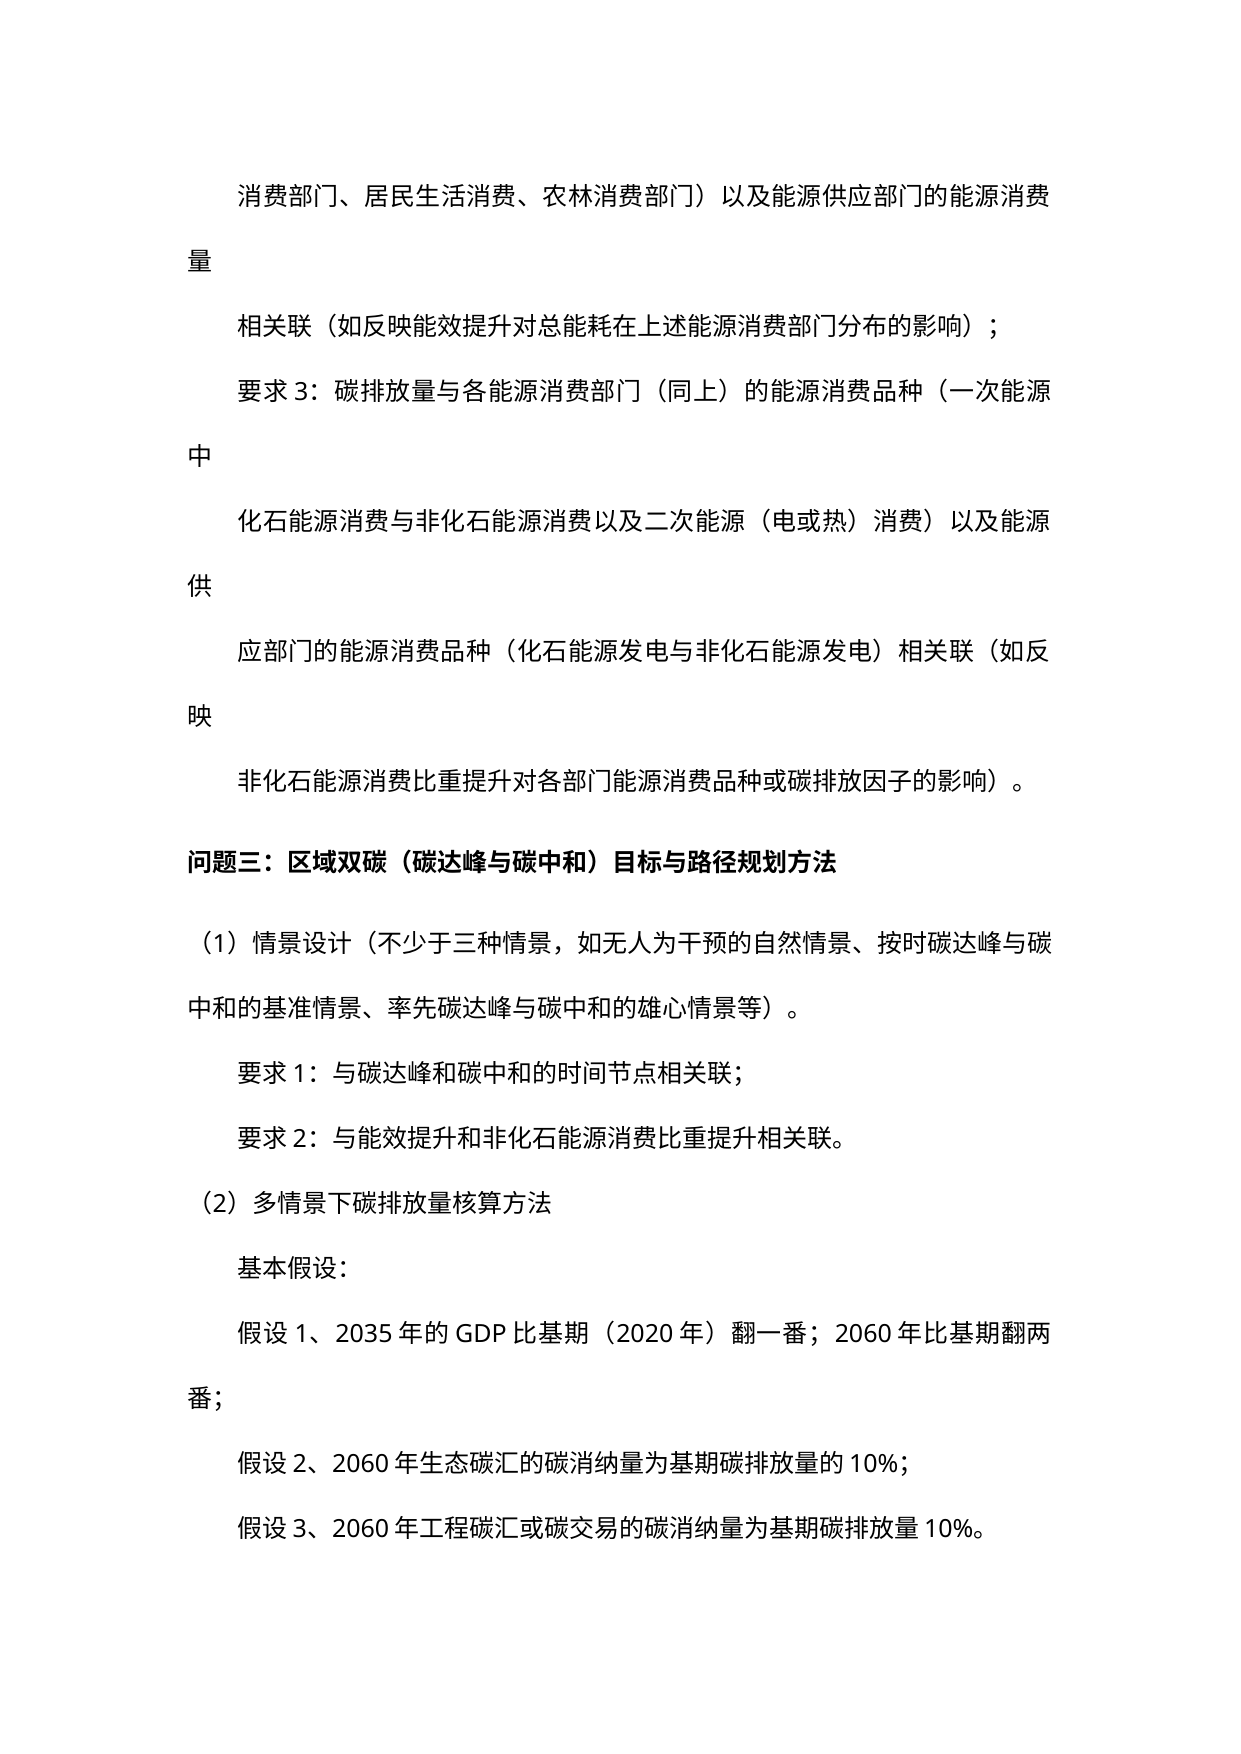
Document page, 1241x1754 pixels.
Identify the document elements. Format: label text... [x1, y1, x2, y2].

text （1）情景设计（不少于三种情景，如无人为干预的自然情景、按时碳达峰与碳 [187, 909, 1053, 974]
text 应部门的能源消费品种（化石能源发电与非化石能源发电）相关联（如反映 [187, 617, 1053, 747]
text （2）多情景下碳排放量核算方法 [187, 1169, 1053, 1234]
text 基本假设： [187, 1234, 1053, 1299]
text 问题三：区域双碳（碳达峰与碳中和）目标与路径规划方法 [187, 828, 1053, 893]
text 化石能源消费与非化石能源消费以及二次能源（电或热）消费）以及能源供 [187, 487, 1053, 617]
text 假设3、2060年工程碳汇或碳交易的碳消纳量为基期碳排放量10%。 [187, 1494, 1053, 1559]
text 非化石能源消费比重提升对各部门能源消费品种或碳排放因子的影响）。 [187, 747, 1053, 812]
text 假设2、2060年生态碳汇的碳消纳量为基期碳排放量的10%； [187, 1429, 1053, 1494]
text 假设1、2035年的GDP比基期（2020年）翻一番；2060年比基期翻两番； [187, 1299, 1053, 1429]
text 要求3：碳排放量与各能源消费部门（同上）的能源消费品种（一次能源中 [187, 357, 1053, 487]
text 要求2：与能效提升和非化石能源消费比重提升相关联。 [187, 1104, 1053, 1169]
text 消费部门、居民生活消费、农林消费部门）以及能源供应部门的能源消费量 [187, 162, 1053, 292]
text 中和的基准情景、率先碳达峰与碳中和的雄心情景等）。 [187, 974, 1053, 1039]
text 要求1：与碳达峰和碳中和的时间节点相关联； [187, 1039, 1053, 1104]
text 相关联（如反映能效提升对总能耗在上述能源消费部门分布的影响）； [187, 292, 1053, 357]
